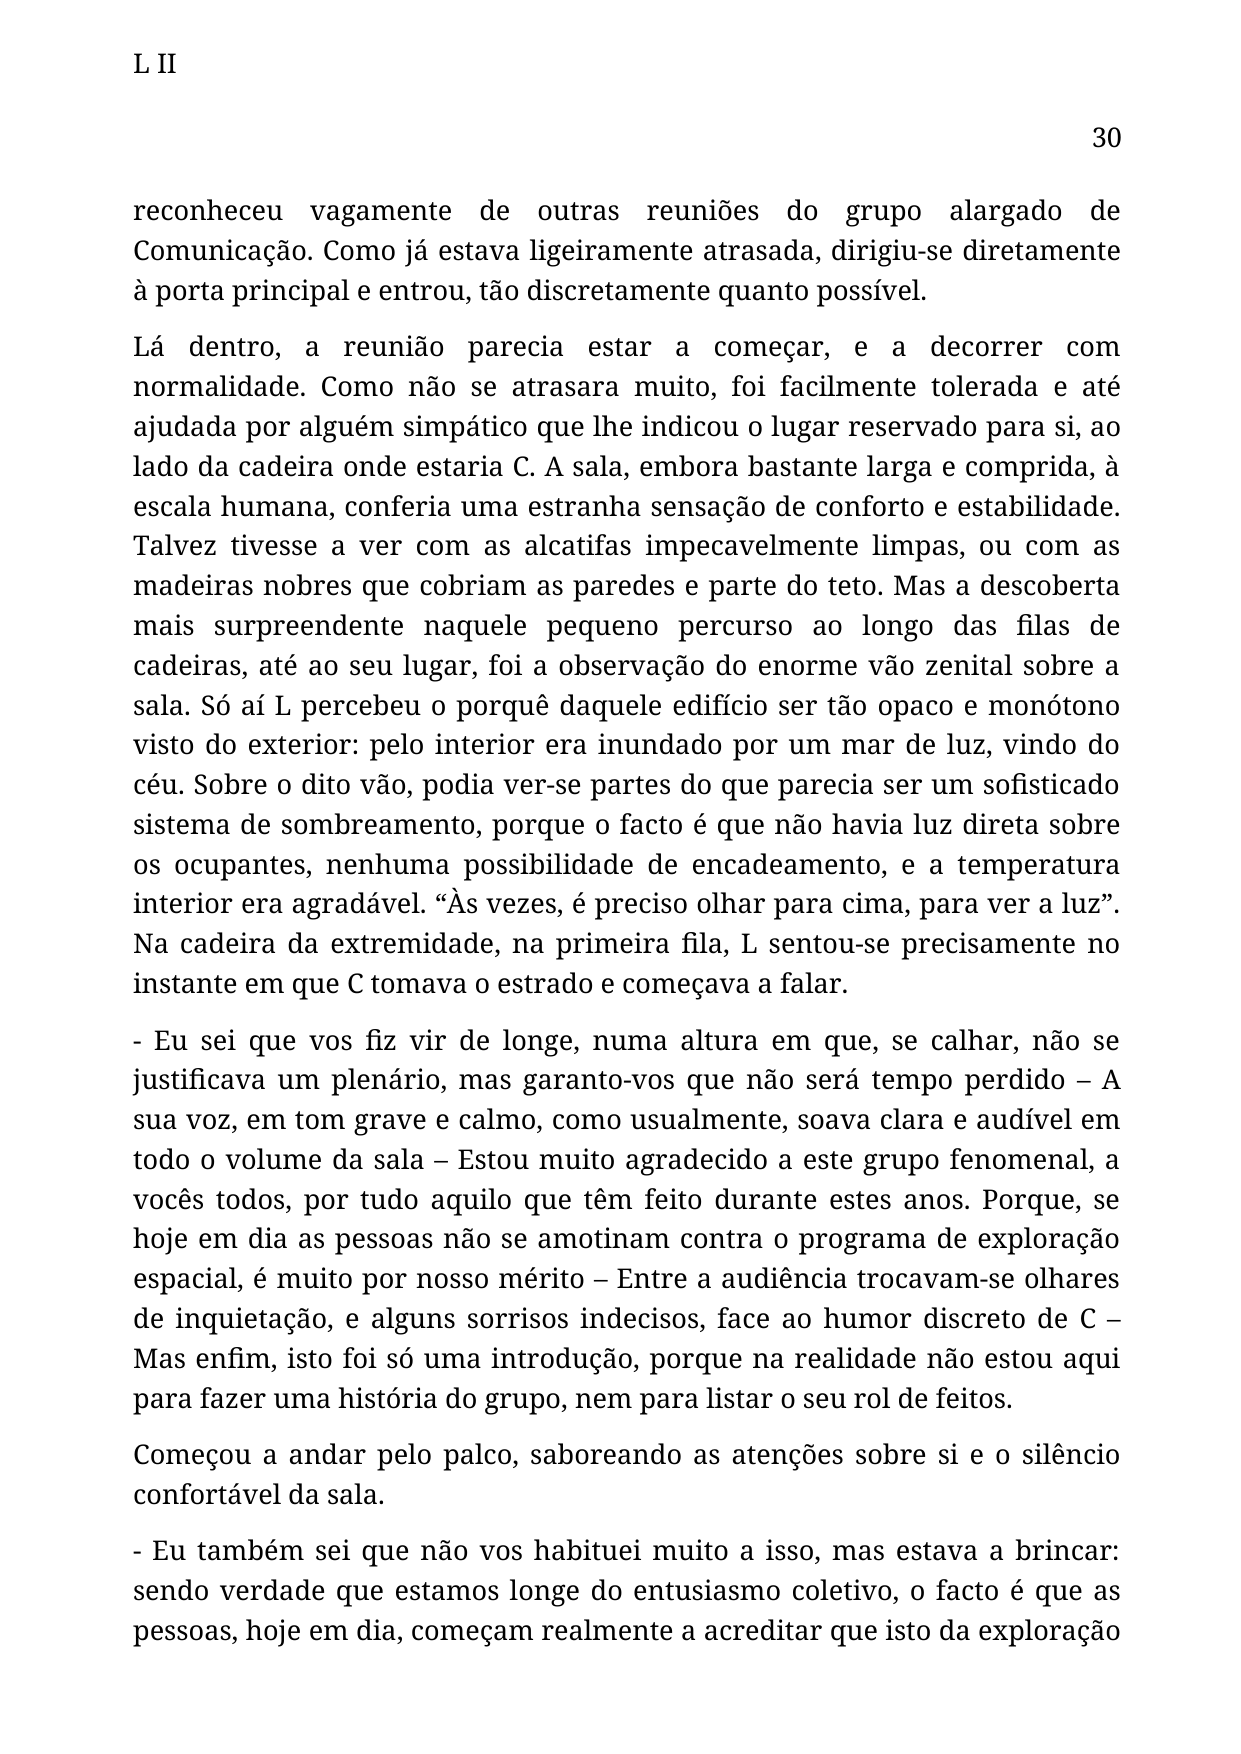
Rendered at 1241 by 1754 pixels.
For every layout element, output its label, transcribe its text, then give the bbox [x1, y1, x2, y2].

text Lá dentro, a reunião parecia estar a começar, e a decorrer com normalidade. Como não se atrasara muito, foi facilmente tolerada e até ajudada por alguém simpático que lhe indicou o lugar reservado para si, ao lado da cadeira onde estaria C. A sala, embora bastante larga e comprida, à escala humana, conferia uma estranha sensação de conforto e estabilidade. Talvez tivesse a ver com as alcatifas impecavelmente limpas, ou com as madeiras nobres que cobriam as paredes e parte do teto. Mas a descoberta mais surpreendente naquele pequeno percurso ao longo das filas de cadeiras, até ao seu lugar, foi a observação do enorme vão zenital sobre a sala. Só aí L percebeu o porquê daquele edifício ser tão opaco e monótono visto do exterior: pelo interior era inundado por um mar de luz, vindo do céu. Sobre o dito vão, podia ver-se partes do que parecia ser um sofisticado sistema de sombreamento, porque o facto é que não havia luz direta sobre os ocupantes, nenhuma possibilidade de encadeamento, e a temperatura interior era agradável. “Às vezes, é preciso olhar para cima, para ver a luz”. Na cadeira da extremidade, na primeira fila, L sentou-se precisamente no instante em que C tomava o estrado e começava a falar. [133, 328, 1122, 1001]
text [133, 1532, 1122, 1648]
text - Eu sei que vos fiz vir de longe, numa altura em que, se calhar, não se justificava um plenário, mas garanto-vos que não será tempo perdido – A sua voz, em tom grave e calmo, como usualmente, soava clara e audível em todo o volume da sala – Estou muito agradecido a este grupo fenomenal, a vocês todos, por tudo aquilo que têm feito durante estes anos. Porque, se hoje em dia as pessoas não se amotinam contra o programa de exploração espacial, é muito por nosso mérito – Entre a audiência trocavam-se olhares de inquietação, e alguns sorrisos indecisos, face ao humor discreto de C – Mas enfim, isto foi só uma introdução, porque na realidade não estou aqui para fazer uma história do grupo, nem para listar o seu rol de feitos. [133, 1021, 1122, 1416]
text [133, 192, 1122, 308]
text Começou a andar pelo palco, saboreando as atenções sobre si e o silêncio confortável da sala. [133, 1436, 1122, 1512]
